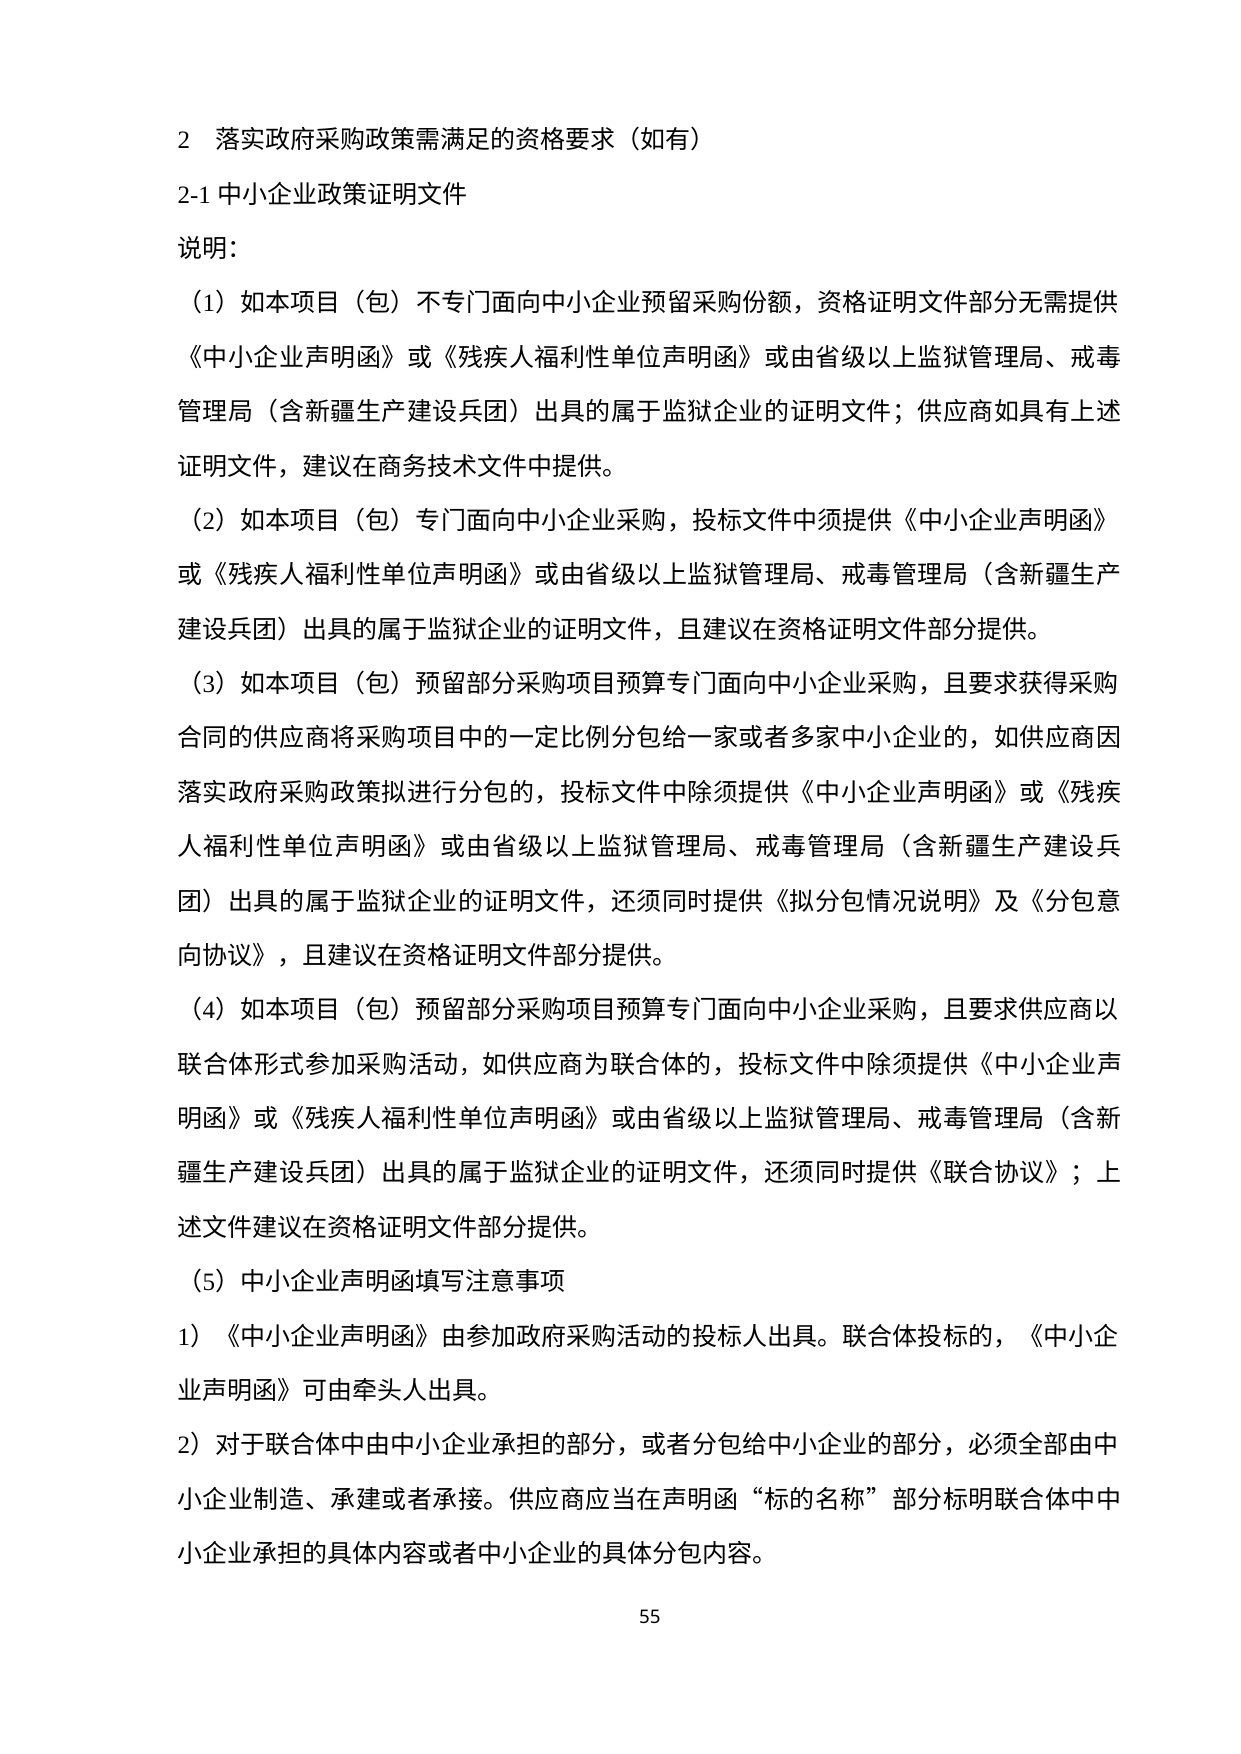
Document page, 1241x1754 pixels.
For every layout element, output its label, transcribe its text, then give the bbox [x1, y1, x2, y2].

text （3）如本项目（包）预留部分采购项目预算专门面向中小企业采购，且要求获得采购合同的供应商将采购项目中的一定比例分包给一家或者多家中小企业的，如供应商因落实政府采购政策拟进行分包的，投标文件中除须提供《中小企业声明函》或《残疾人福利性单位声明函》或由省级以上监狱管理局、戒毒管理局（含新疆生产建设兵团）出具的属于监狱企业的证明文件，还须同时提供《拟分包情况说明》及《分包意向协议》，且建议在资格证明文件部分提供。 [177, 663, 1122, 972]
text 说明： [177, 228, 1122, 265]
text 1）《中小企业声明函》由参加政府采购活动的投标人出具。联合体投标的，《中小企业声明函》可由牵头人出具。 [177, 1316, 1122, 1407]
text （1）如本项目（包）不专门面向中小企业预留采购份额，资格证明文件部分无需提供《中小企业声明函》或《残疾人福利性单位声明函》或由省级以上监狱管理局、戒毒管理局（含新疆生产建设兵团）出具的属于监狱企业的证明文件；供应商如具有上述证明文件，建议在商务技术文件中提供。 [177, 283, 1122, 482]
text （4）如本项目（包）预留部分采购项目预算专门面向中小企业采购，且要求供应商以联合体形式参加采购活动，如供应商为联合体的，投标文件中除须提供《中小企业声明函》或《残疾人福利性单位声明函》或由省级以上监狱管理局、戒毒管理局（含新疆生产建设兵团）出具的属于监狱企业的证明文件，还须同时提供《联合协议》；上述文件建议在资格证明文件部分提供。 [177, 990, 1122, 1243]
text 2）对于联合体中由中小企业承担的部分，或者分包给中小企业的部分，必须全部由中小企业制造、承建或者承接。供应商应当在声明函“标的名称”部分标明联合体中中小企业承担的具体内容或者中小企业的具体分包内容。 [177, 1425, 1122, 1570]
text （2）如本项目（包）专门面向中小企业采购，投标文件中须提供《中小企业声明函》或《残疾人福利性单位声明函》或由省级以上监狱管理局、戒毒管理局（含新疆生产建设兵团）出具的属于监狱企业的证明文件，且建议在资格证明文件部分提供。 [177, 500, 1122, 645]
text 2-1 中小企业政策证明文件 [177, 174, 1122, 210]
list 落实政府采购政策需满足的资格要求（如有） [177, 120, 1122, 156]
text （5）中小企业声明函填写注意事项 [177, 1262, 1122, 1298]
